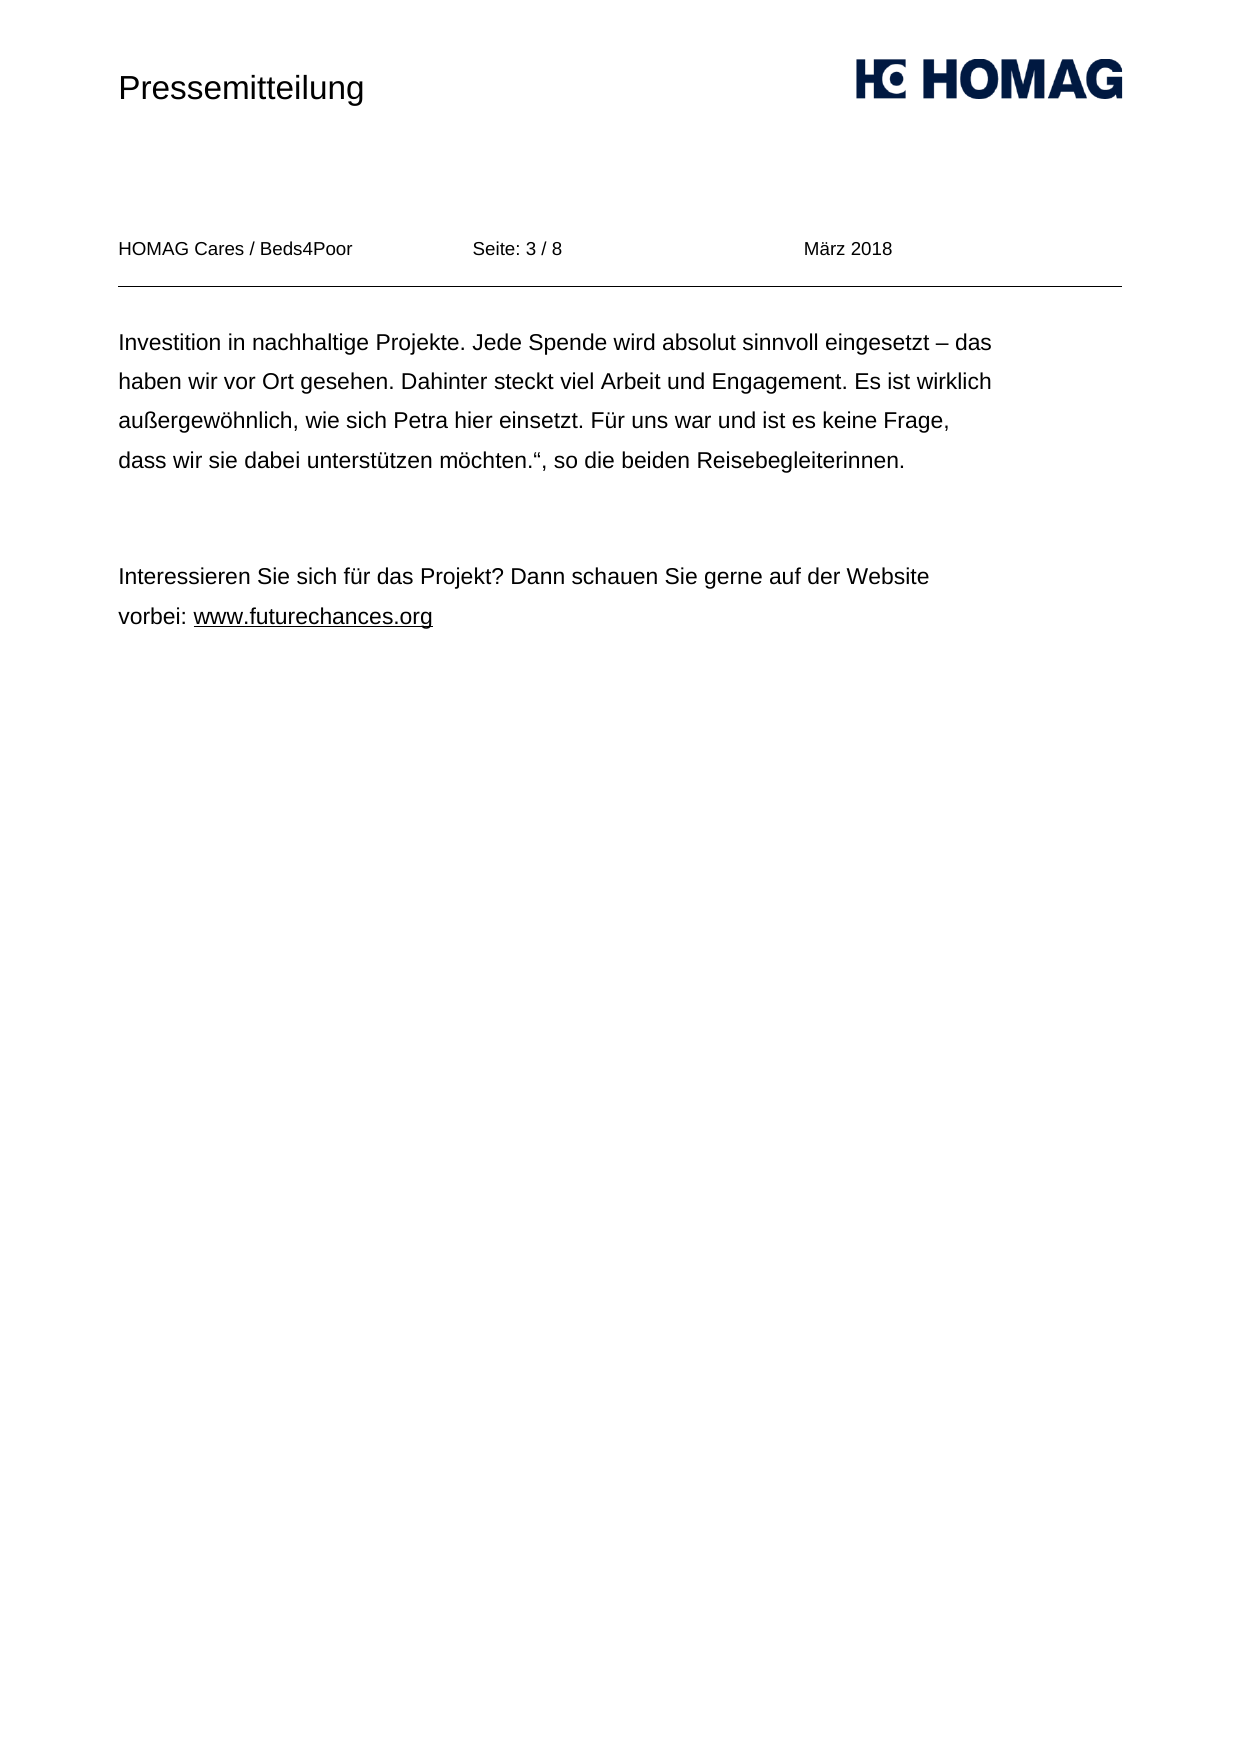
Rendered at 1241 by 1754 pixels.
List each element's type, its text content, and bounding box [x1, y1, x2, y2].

text Interessieren Sie sich für das Projekt? Dann schauen Sie gerne auf der Website vorbei: www.futurechances.org [118, 563, 1004, 629]
picture [856, 59, 1123, 99]
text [118, 328, 1004, 473]
